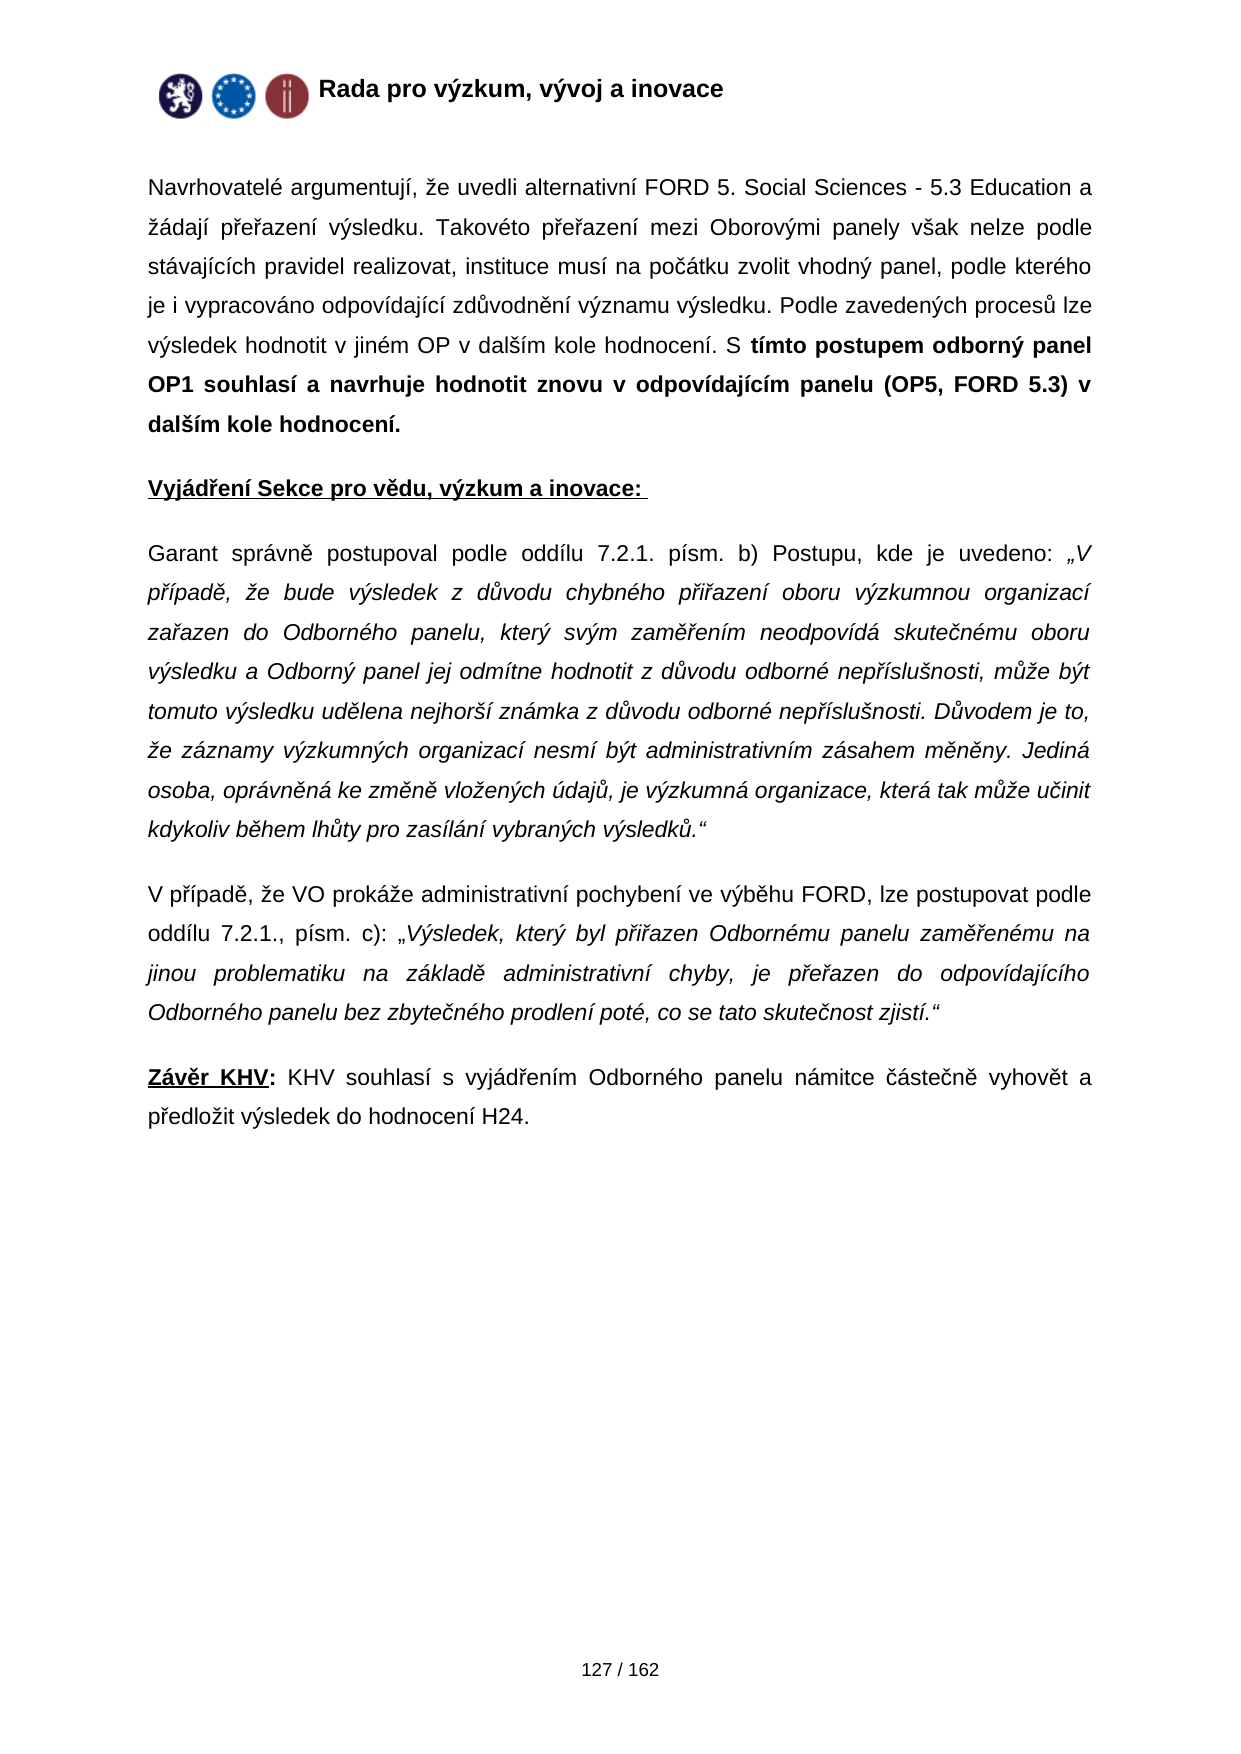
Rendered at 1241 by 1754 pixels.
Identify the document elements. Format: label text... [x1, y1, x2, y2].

text Závěr KHV: KHV souhlasí s vyjádřením Odborného panelu námitce částečně vyhovět a předložit výsledek do hodnocení H24. [148, 1063, 1093, 1129]
text Garant správně postupoval podle oddílu 7.2.1. písm. b) Postupu, kde je uvedeno: „V případě, že bude výsledek z důvodu chybného přiřazení oboru výzkumnou organizací zařazen do Odborného panelu, který svým zaměřením neodpovídá skutečnému oboru výsledku a Odborný panel jej odmítne hodnotit z důvodu odborné nepříslušnosti, může být tomuto výsledku udělena nejhorší známka z důvodu odborné nepříslušnosti. Důvodem je to, že záznamy výzkumných organizací nesmí být administrativním zásahem měněny. Jediná osoba, oprávněná ke změně vložených údajů, je výzkumná organizace, která tak může učinit kdykoliv během lhůty pro zasílání vybraných výsledků.“ [148, 540, 1093, 842]
text Navrhovatelé argumentují, že uvedli alternativní FORD 5. Social Sciences - 5.3 Education a žádají přeřazení výsledku. Takovéto přeřazení mezi Oborovými panely však nelze podle stávajících pravidel realizovat, instituce musí na počátku zvolit vhodný panel, podle kterého je i vypracováno odpovídající zdůvodnění významu výsledku. Podle zavedených procesů lze výsledek hodnotit v jiném OP v dalším kole hodnocení. S tímto postupem odborný panel OP1 souhlasí a navrhuje hodnotit znovu v odpovídajícím panelu (OP5, FORD 5.3) v dalším kole hodnocení. [148, 174, 1093, 437]
text Vyjádření Sekce pro vědu, výzkum a inovace: [148, 475, 1093, 502]
picture [158, 73, 309, 120]
text V případě, že VO prokáže administrativní pochybení ve výběhu FORD, lze postupovat podle oddílu 7.2.1., písm. c): „Výsledek, který byl přiřazen Odbornému panelu zaměřenému na jinou problematiku na základě administrativní chyby, je přeřazen do odpovídajícího Odborného panelu bez zbytečného prodlení poté, co se tato skutečnost zjistí.“ [148, 881, 1093, 1025]
